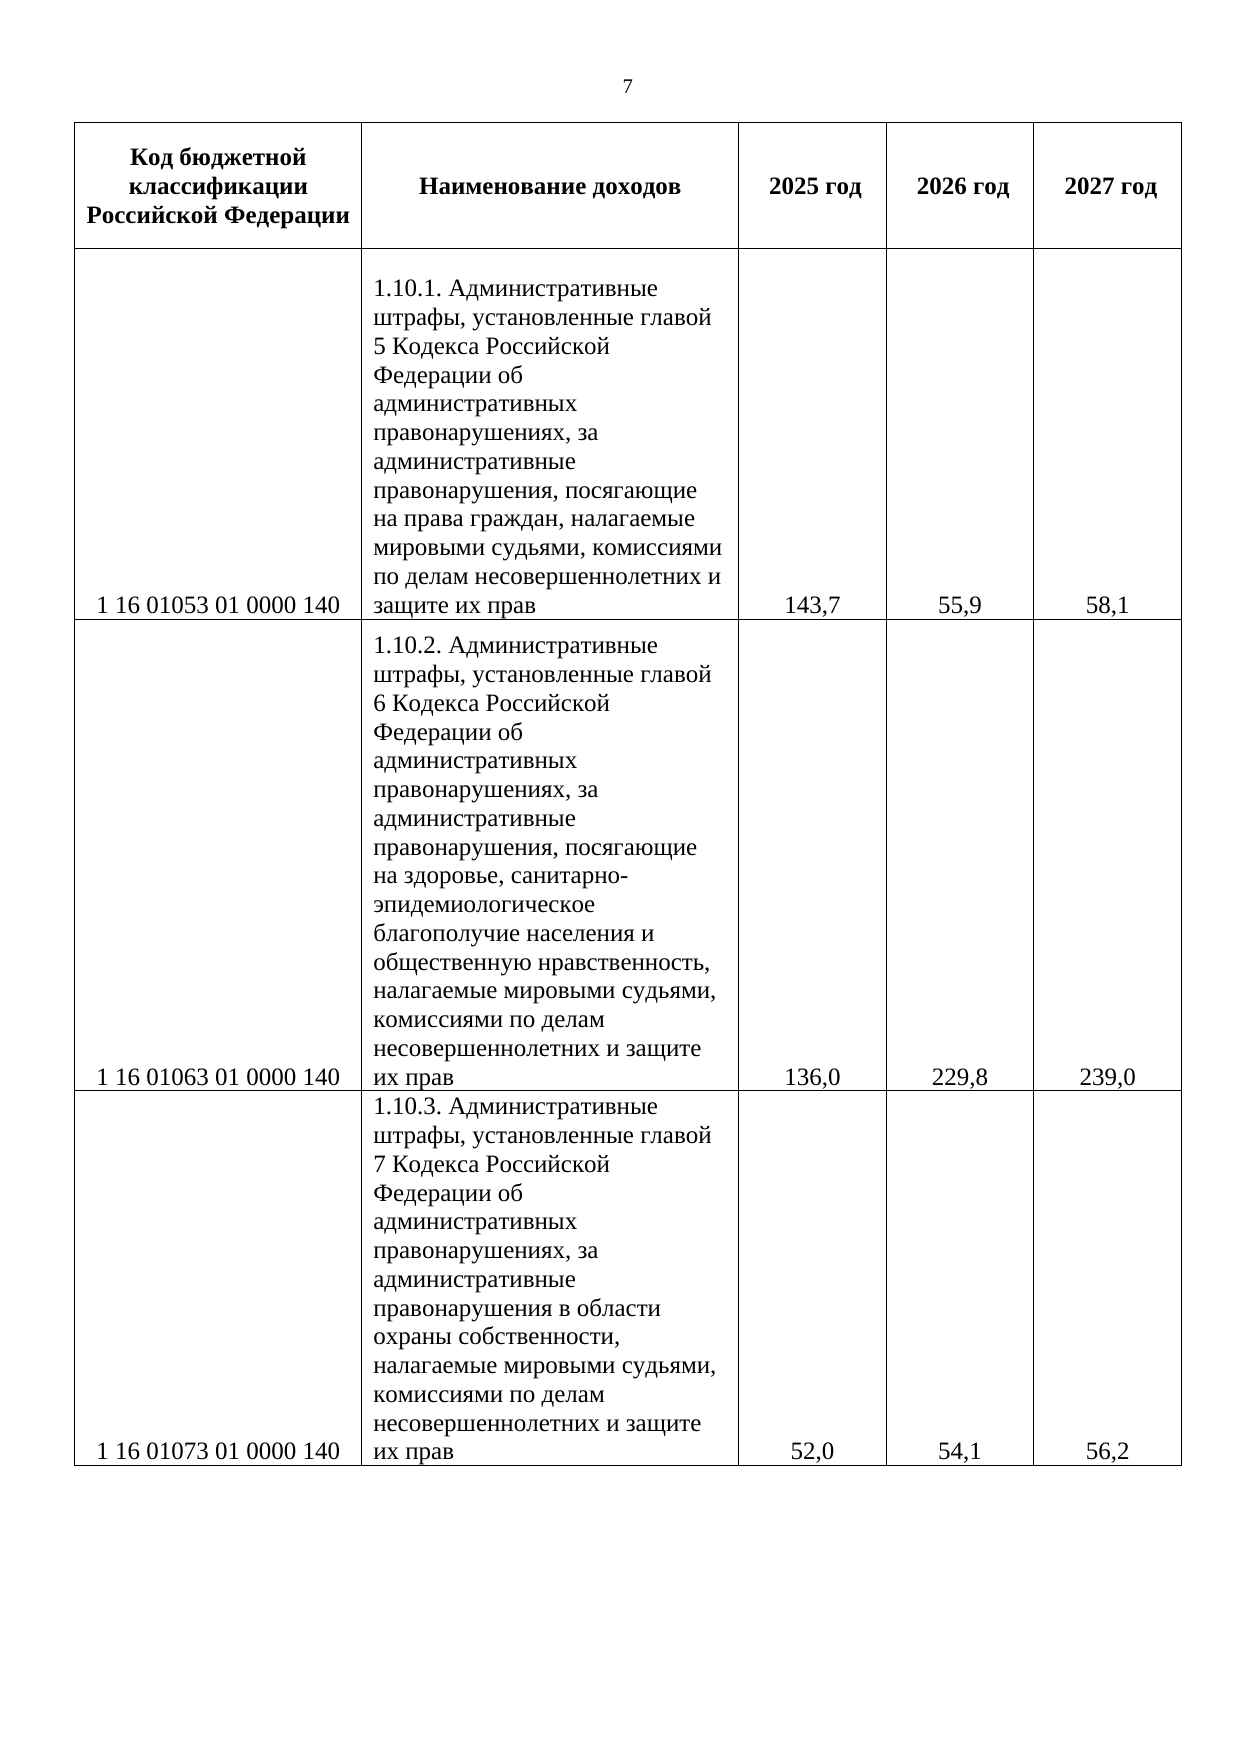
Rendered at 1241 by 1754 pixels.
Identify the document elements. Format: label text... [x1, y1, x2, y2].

table_cell 1 16 01063 01 0000 140 [75, 620, 361, 1090]
table_header 2027 год [1034, 123, 1181, 248]
table_cell 58,1 [1034, 249, 1181, 618]
table_cell 143,7 [739, 249, 886, 618]
table_cell 1.10.2. Административные штрафы, установленные главой 6 Кодекса Российской Федерации об административных правонарушениях, за административные правонарушения, посягающие на здоровье, санитарно-эпидемиологическое благополучие населения и общественную нравственность, налагаемые мировыми судьями, комиссиями по делам несовершеннолетних и защите их прав [362, 620, 738, 1090]
table_cell 54,1 [887, 1091, 1033, 1465]
table_header Наименование доходов [362, 123, 738, 248]
table_cell 1 16 01053 01 0000 140 [75, 249, 361, 618]
table_header 2026 год [887, 123, 1033, 248]
table_cell 136,0 [739, 620, 886, 1090]
table_header Код бюджетной классификации Российской Федерации [75, 123, 361, 248]
table_cell 56,2 [1034, 1091, 1181, 1465]
table_cell 55,9 [887, 249, 1033, 618]
table_cell 1.10.3. Административные штрафы, установленные главой 7 Кодекса Российской Федерации об административных правонарушениях, за административные правонарушения в области охраны собственности, налагаемые мировыми судьями, комиссиями по делам несовершеннолетних и защите их прав [362, 1091, 738, 1465]
table_cell 52,0 [739, 1091, 886, 1465]
table_cell 229,8 [887, 620, 1033, 1090]
table_cell 1.10.1. Административные штрафы, установленные главой 5 Кодекса Российской Федерации об административных правонарушениях, за административные правонарушения, посягающие на права граждан, налагаемые мировыми судьями, комиссиями по делам несовершеннолетних и защите их прав [362, 249, 738, 618]
table_cell 1 16 01073 01 0000 140 [75, 1091, 361, 1465]
table_header 2025 год [739, 123, 886, 248]
table_cell 239,0 [1034, 620, 1181, 1090]
